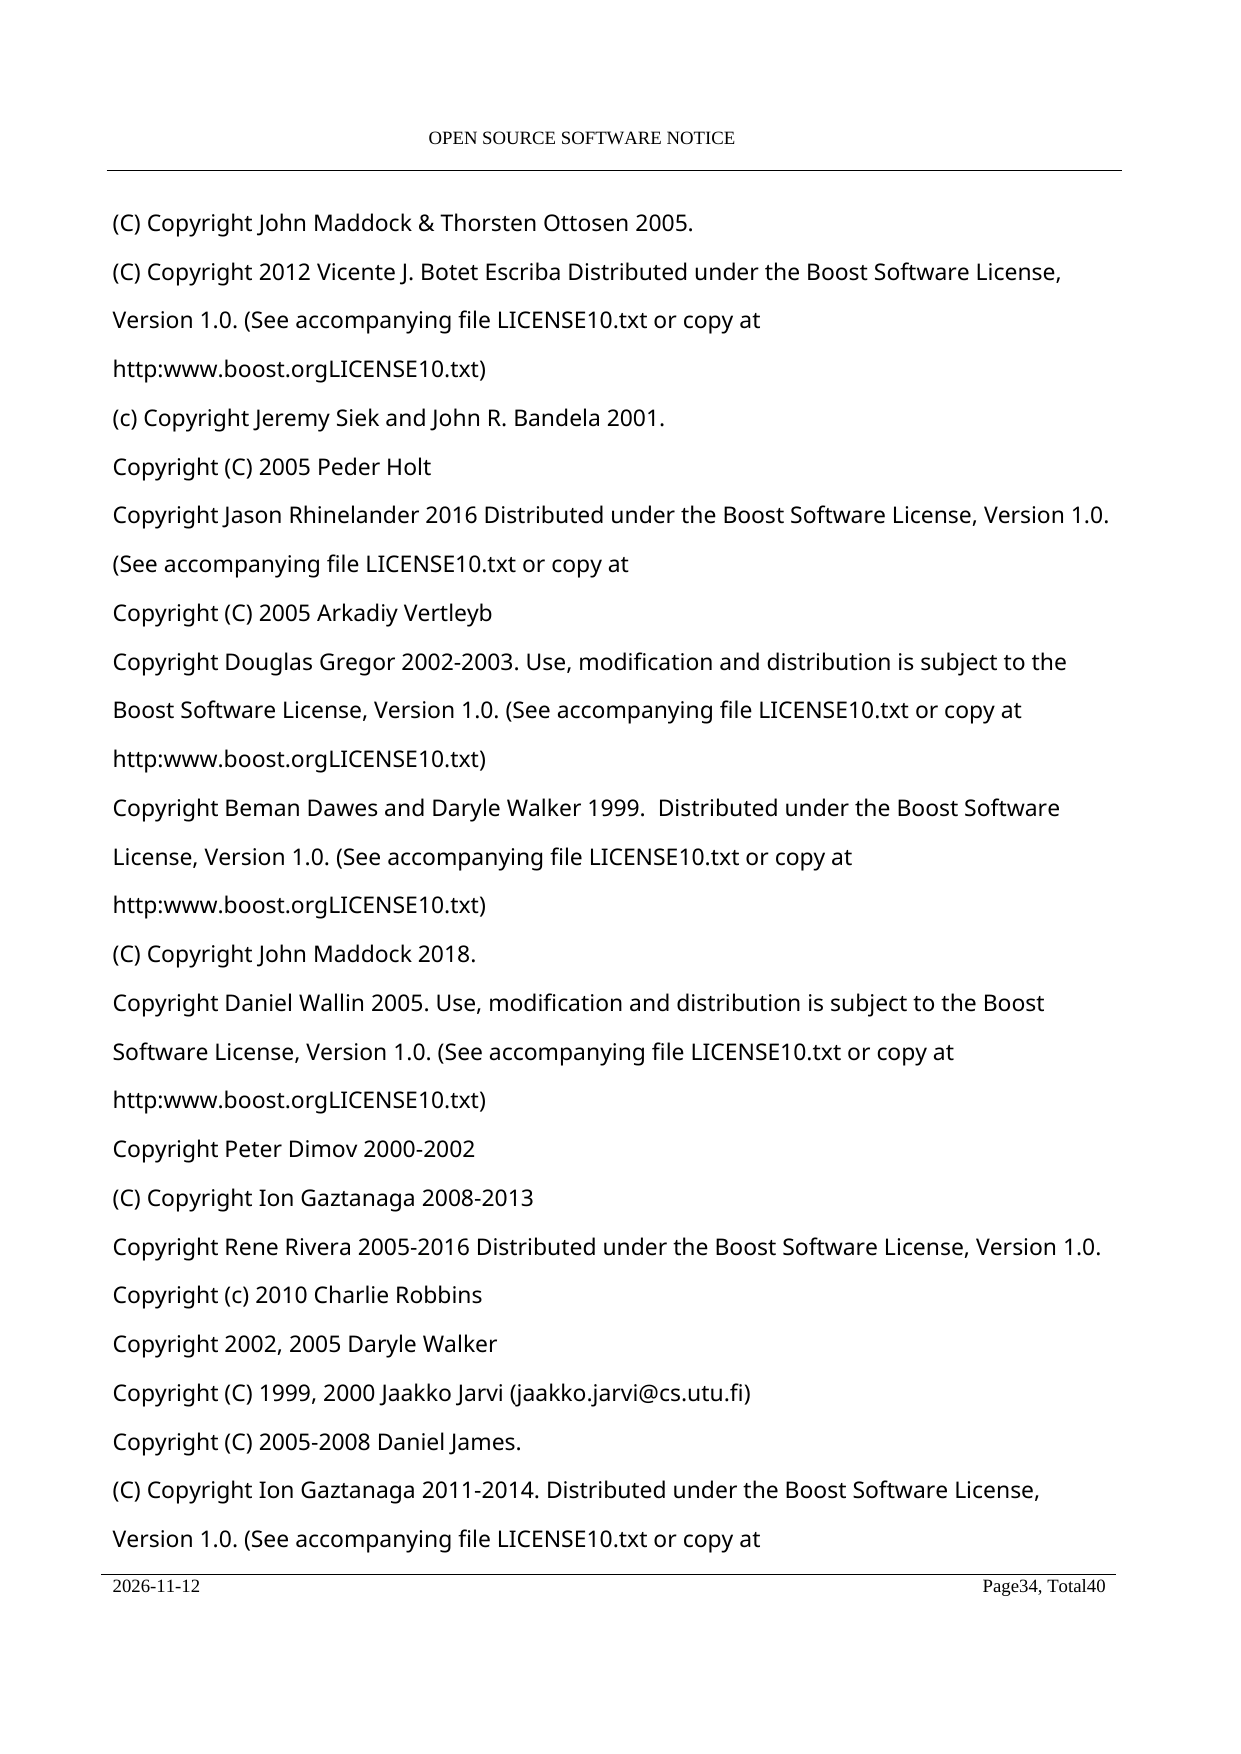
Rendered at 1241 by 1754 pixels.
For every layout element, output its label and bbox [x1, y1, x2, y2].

text [112, 206, 1128, 1555]
